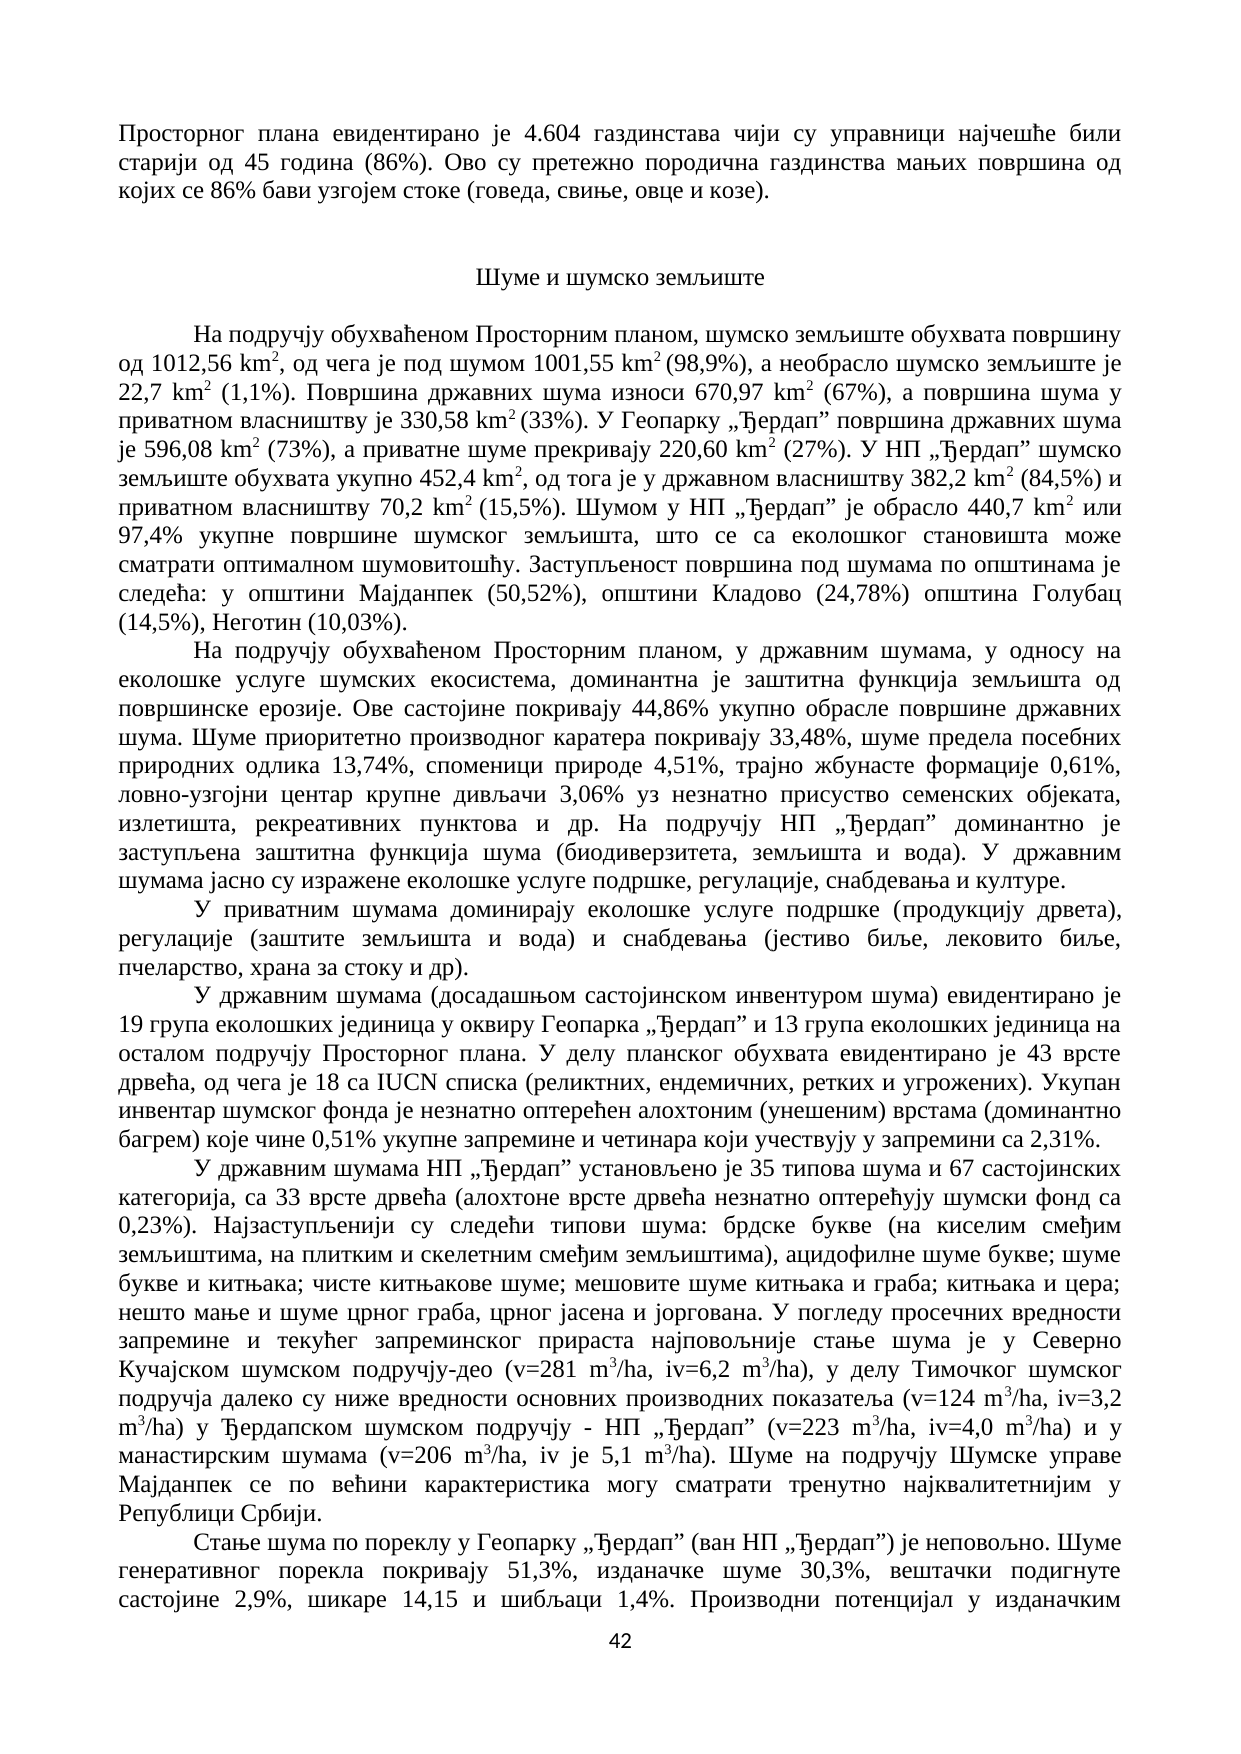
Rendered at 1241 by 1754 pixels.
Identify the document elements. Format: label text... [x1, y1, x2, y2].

text У приватним шумама доминирају еколошке услуге подршке (продукцију дрвета), регулације (заштите земљишта и вода) и снабдевања (јестиво биље, лековито биље, пчеларство, храна за стоку и др). [118, 894, 1122, 981]
text У државним шумама (досадашњом састојинском инвентуром шума) евидентирано је 19 група еколошких јединица у оквиру Геопарка „Ђердап” и 13 група еколошких јединица на осталом подручју Просторног плана. У делу планског обухвата евидентирано је 43 врсте дрвећа, од чега је 18 са IUCN списка (реликтних, ендемичних, ретких и угрожених). Укупан инвентар шумског фонда је незнатно оптерећен алохтоним (унешеним) врстама (доминантно багрем) које чине 0,51% укупне запремине и четинара који учествују у запремини са 2,31%. [118, 981, 1122, 1153]
text У државним шумама НП „Ђердап” установљено је 35 типова шума и 67 састојинских категорија, са 33 врсте дрвећа (алохтоне врсте дрвећа незнатно оптерећују шумски фонд са 0,23%). Најзаступљенији су следећи типови шума: брдске букве (на киселим смеђим земљиштима, на плитким и скелетним смеђим земљиштима), ацидофилне шуме букве; шуме букве и китњака; чисте китњакове шуме; мешовите шуме китњака и граба; китњака и цера; нешто мање и шуме црног граба, црног јасена и јоргована. У погледу просечних вредности запремине и текућег запреминског прираста најповољније стање шума је у Северно Кучајском шумском подручју-део (v=281 m3/ha, iv=6,2 m3/ha), у делу Тимочког шумског подручја далеко су ниже вредности основних производних показатеља (v=124 m3/ha, iv=3,2 m3/ha) у Ђердапском шумском подручју - НП „Ђердап” (v=223 m3/ha, iv=4,0 m3/ha) и у манастирским шумама (v=206 m3/ha, iv je 5,1 m3/ha). Шуме на подручју Шумске управе Мајданпек се по већини карактеристика могу сматрати тренутно најквалитетнијим у Републици Србији. [118, 1153, 1122, 1527]
text На подручју обухваћеном Просторним планом, шумско земљиште обухвата површину од 1012,56 km2, од чега је под шумом 1001,55 km2 (98,9%), а необрасло шумско земљиште је 22,7 km2 (1,1%). Површина државних шума износи 670,97 km2 (67%), а површина шума у приватном власништву је 330,58 km2 (33%). У Геопарку „Ђердап” површина државних шума је 596,08 km2 (73%), а приватне шуме прекривају 220,60 km2 (27%). У НП „Ђердап” шумско земљиште обухвата укупно 452,4 km2, од тога је у државном власништву 382,2 km2 (84,5%) и приватном власништву 70,2 km2 (15,5%). Шумом у НП „Ђердап” је обрасло 440,7 km2 или 97,4% укупне површине шумског земљишта, што се са еколошког становишта може сматрати оптималном шумовитошћу. Заступљеност површина под шумама по општинама је следећа: у општини Мајданпек (50,52%), општини Кладово (24,78%) општина Голубац (14,5%), Неготин (10,03%). [118, 319, 1122, 636]
text Шуме и шумско земљиште [118, 262, 1122, 291]
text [118, 118, 1122, 204]
text На подручју обухваћеном Просторним планом, у државним шумама, у односу на еколошке услуге шумских екосистема, доминантна је заштитна функција земљишта од површинске ерозије. Ове састојине покривају 44,86% укупно обрасле површине државних шума. Шуме приоритетно производног каратера покривају 33,48%, шуме предела посебних природних одлика 13,74%, споменици природе 4,51%, трајно жбунасте формације 0,61%, ловно-узгојни центар крупне дивљачи 3,06% уз незнатно присуство семенских објеката, излетишта, рекреативних пунктова и др. На подручју НП „Ђердап” доминантно је заступљена заштитна функција шума (биодиверзитета, земљишта и вода). У државним шумама јасно су изражене еколошке услуге подршке, регулације, снабдевања и културе. [118, 636, 1122, 894]
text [118, 1527, 1122, 1613]
